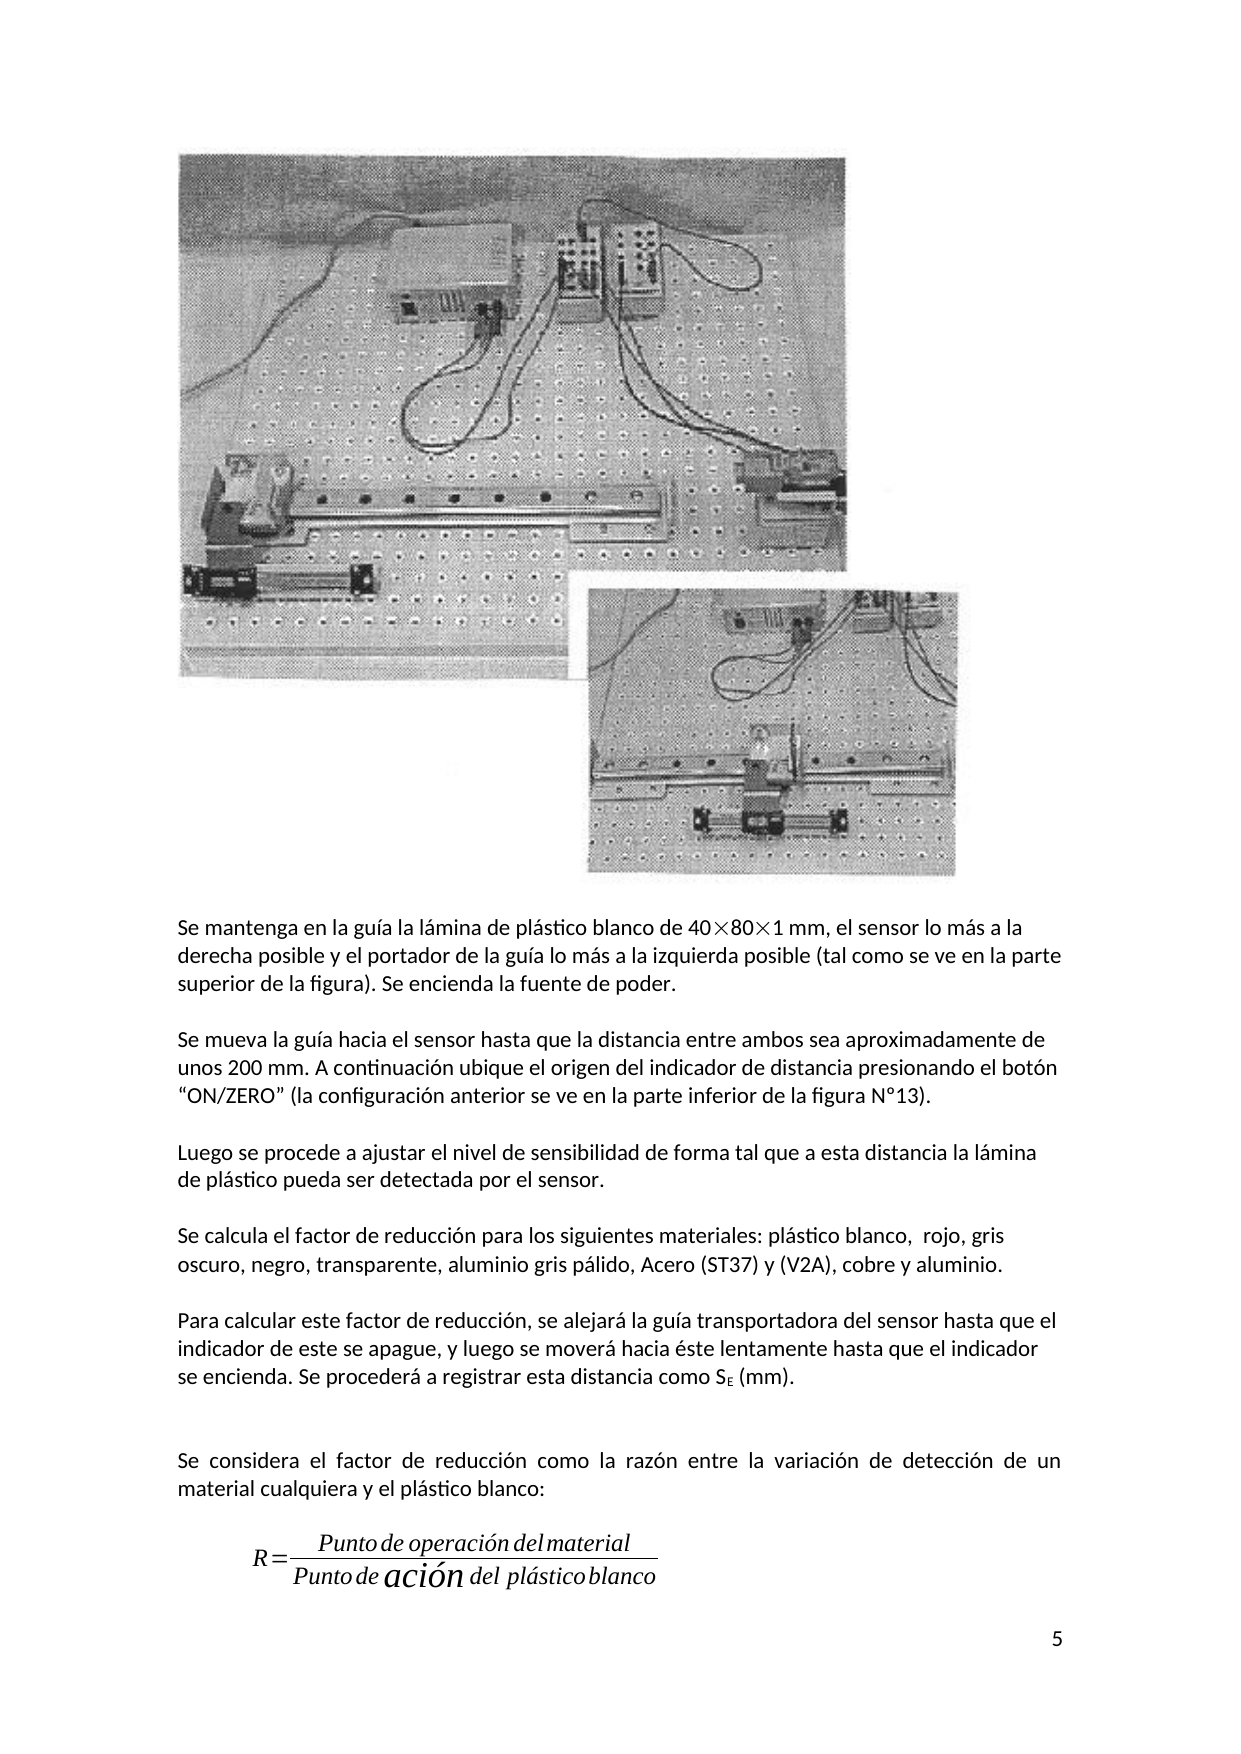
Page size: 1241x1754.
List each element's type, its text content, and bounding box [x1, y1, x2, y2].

picture [177, 147, 1059, 886]
text Para calcular este factor de reducción, se alejará la guía transportadora del sensor hasta que el indicador de este se apague, y luego se moverá hacia éste lentamente hasta que el indicador se encienda. Se procederá a registrar esta distancia como SE (mm). [177, 1306, 1063, 1390]
text Se calcula el factor de reducción para los siguientes materiales: plástico blanco, rojo, gris oscuro, negro, transparente, aluminio gris pálido, Acero (ST37) y (V2A), cobre y aluminio. [177, 1222, 1063, 1278]
text Se mantenga en la guía la lámina de plástico blanco de 40801 mm, el sensor lo más a la derecha posible y el portador de la guía lo más a la izquierda posible (tal como se ve en la parte superior de la figura). Se encienda la fuente de poder. [177, 913, 1063, 997]
text Se mueva la guía hacia el sensor hasta que la distancia entre ambos sea aproximadamente de unos 200 mm. A continuación ubique el origen del indicador de distancia presionando el botón “ON/ZERO” (la configuración anterior se ve en la parte inferior de la figura Nº13). [177, 1026, 1063, 1109]
text Se considera el factor de reducción como la razón entre la variación de detección de un material cualquiera y el plástico blanco: [177, 1446, 1063, 1502]
text Luego se procede a ajustar el nivel de sensibilidad de forma tal que a esta distancia la lámina de plástico pueda ser detectada por el sensor. [177, 1138, 1063, 1194]
